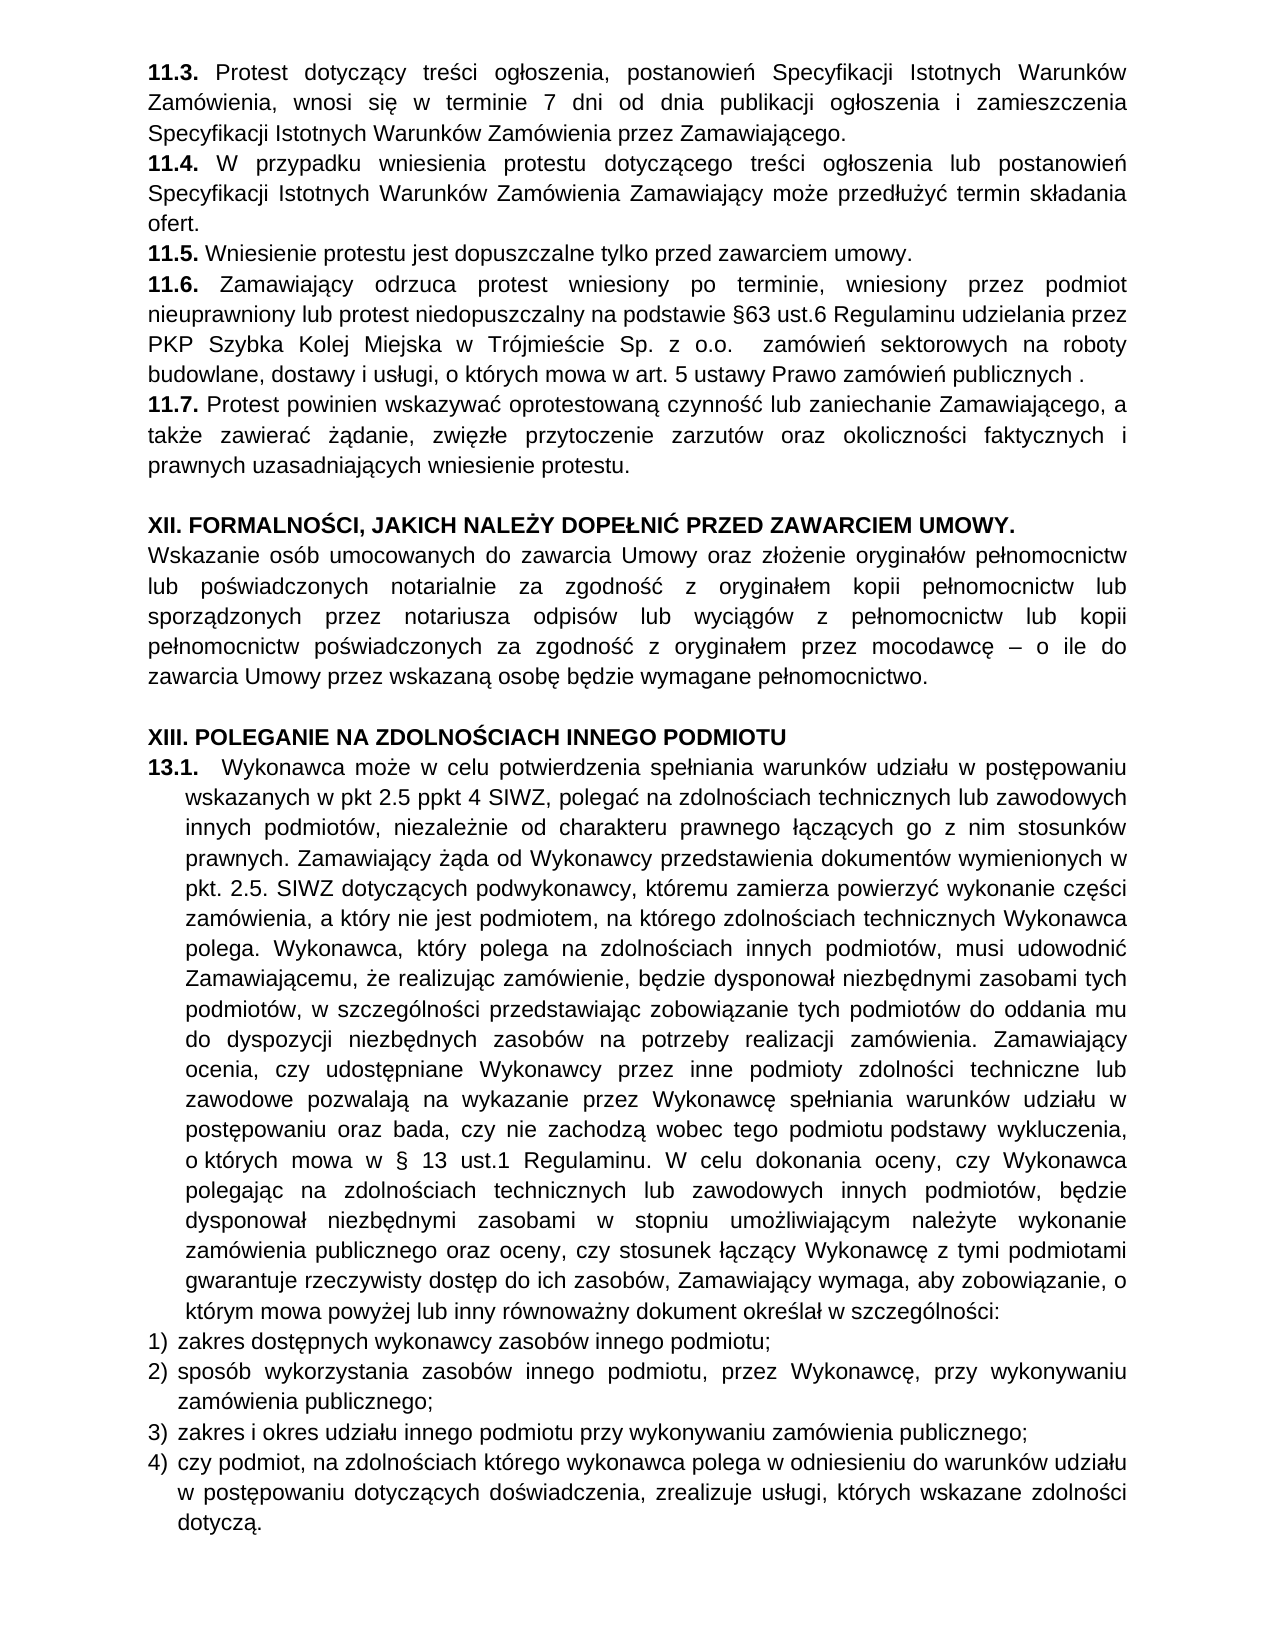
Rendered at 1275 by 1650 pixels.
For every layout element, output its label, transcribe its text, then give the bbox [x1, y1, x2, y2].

text 11.4. W przypadku wniesienia protestu dotyczącego treści ogłoszenia lub postanowień Specyfikacji Istotnych Warunków Zamówienia Zamawiający może przedłużyć termin składania ofert. [148, 150, 1127, 236]
text Wskazanie osób umocowanych do zawarcia Umowy oraz złożenie oryginałów pełnomocnictw lub poświadczonych notarialnie za zgodność z oryginałem kopii pełnomocnictw lub sporządzonych przez notariusza odpisów lub wyciągów z pełnomocnictw lub kopii pełnomocnictw poświadczonych za zgodność z oryginałem przez mocodawcę – o ile do zawarcia Umowy przez wskazaną osobę będzie wymagane pełnomocnictwo. [148, 542, 1127, 689]
text 11.6. Zamawiający odrzuca protest wniesiony po terminie, wniesiony przez podmiot nieuprawniony lub protest niedopuszczalny na podstawie §63 ust.6 Regulaminu udzielania przez PKP Szybka Kolej Miejska w Trójmieście Sp. z o.o. zamówień sektorowych na roboty budowlane, dostawy i usługi, o których mowa w art. 5 ustawy Prawo zamówień publicznych . [148, 271, 1127, 387]
text 11.3. Protest dotyczący treści ogłoszenia, postanowień Specyfikacji Istotnych Warunków Zamówienia, wnosi się w terminie 7 dni od dnia publikacji ogłoszenia i zamieszczenia Specyfikacji Istotnych Warunków Zamówienia przez Zamawiającego. [148, 59, 1127, 146]
text XII. FORMALNOŚCI, JAKICH NALEŻY DOPEŁNIĆ PRZED ZAWARCIEM UMOWY. [148, 512, 1127, 538]
list sposób wykorzystania zasobów innego podmiotu, przez Wykonawcę, przy wykonywaniu zamówienia publicznego; [148, 1358, 1127, 1414]
list Wykonawca może w celu potwierdzenia spełniania warunków udziału w postępowaniu wskazanych w pkt 2.5 ppkt 4 SIWZ, polegać na zdolnościach technicznych lub zawodowych innych podmiotów, niezależnie od charakteru prawnego łączących go z nim stosunków prawnych. Zamawiający żąda od Wykonawcy przedstawienia dokumentów wymienionych w pkt. 2.5. SIWZ dotyczących podwykonawcy, któremu zamierza powierzyć wykonanie części zamówienia, a który nie jest podmiotem, na którego zdolnościach technicznych Wykonawca polega. Wykonawca, który polega na zdolnościach innych podmiotów, musi udowodnić Zamawiającemu, że realizując zamówienie, będzie dysponował niezbędnymi zasobami tych podmiotów, w szczególności przedstawiając zobowiązanie tych podmiotów do oddania mu do dyspozycji niezbędnych zasobów na potrzeby realizacji zamówienia. Zamawiający ocenia, czy udostępniane Wykonawcy przez inne podmioty zdolności techniczne lub zawodowe pozwalają na wykazanie przez Wykonawcę spełniania warunków udziału w postępowaniu oraz bada, czy nie zachodzą wobec tego podmiotu podstawy wykluczenia, o których mowa w § 13 ust.1 Regulaminu. W celu dokonania oceny, czy Wykonawca polegając na zdolnościach technicznych lub zawodowych innych podmiotów, będzie dysponował niezbędnymi zasobami w stopniu umożliwiającym należyte wykonanie zamówienia publicznego oraz oceny, czy stosunek łączący Wykonawcę z tymi podmiotami gwarantuje rzeczywisty dostęp do ich zasobów, Zamawiający wymaga, aby zobowiązanie, o którym mowa powyżej lub inny równoważny dokument określał w szczególności: [148, 754, 1127, 1324]
text 11.5. Wniesienie protestu jest dopuszczalne tylko przed zawarciem umowy. [148, 240, 1127, 267]
list zakres dostępnych wykonawcy zasobów innego podmiotu; [148, 1328, 1127, 1354]
list czy podmiot, na zdolnościach którego wykonawca polega w odniesieniu do warunków udziału w postępowaniu dotyczących doświadczenia, zrealizuje usługi, których wskazane zdolności dotyczą. [148, 1449, 1127, 1535]
text 11.7. Protest powinien wskazywać oprotestowaną czynność lub zaniechanie Zamawiającego, a także zawierać żądanie, zwięzłe przytoczenie zarzutów oraz okoliczności faktycznych i prawnych uzasadniających wniesienie protestu. [148, 391, 1127, 478]
list zakres i okres udziału innego podmiotu przy wykonywaniu zamówienia publicznego; [148, 1418, 1127, 1445]
text XIII. POLEGANIE NA ZDOLNOŚCIACH INNEGO PODMIOTU [148, 724, 1127, 750]
